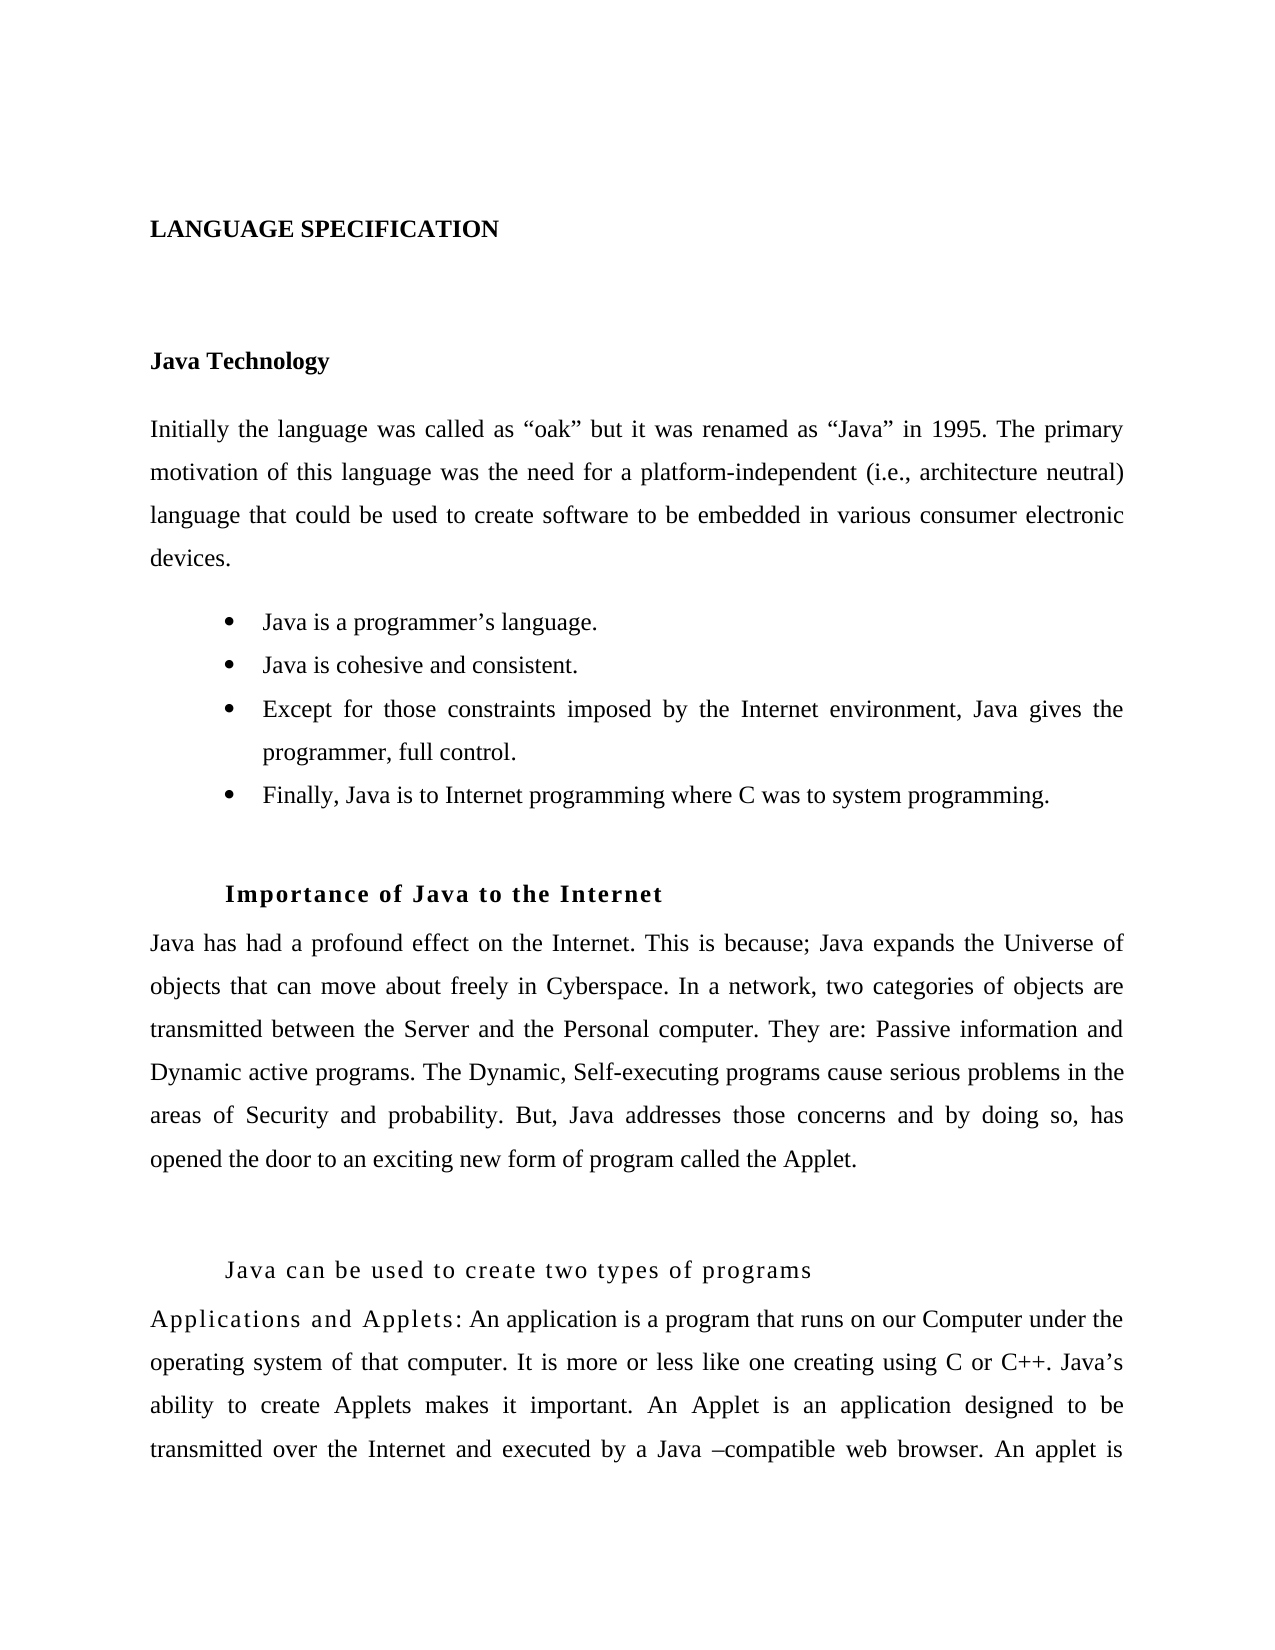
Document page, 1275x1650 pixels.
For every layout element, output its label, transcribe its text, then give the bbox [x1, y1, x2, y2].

list Java is cohesive and consistent. [225, 651, 1125, 679]
list Except for those constraints imposed by the Internet environment, Java gives the programmer, full control. [225, 694, 1125, 766]
list Java is a programmer’s language. [225, 607, 1125, 636]
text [150, 1304, 1125, 1462]
subtitle Java can be used to create two types of programs [150, 1255, 1125, 1284]
text Java Technology [150, 346, 1125, 375]
subtitle Importance of Java to the Internet [150, 879, 1125, 907]
text Java has had a profound effect on the Internet. This is because; Java expands the Universe of objects that can move about freely in Cyberspace. In a network, two categories of objects are transmitted between the Server and the Personal computer. They are: Passive information and Dynamic active programs. The Dynamic, Self-executing programs cause serious problems in the areas of Security and probability. But, Java addresses those concerns and by doing so, has opened the door to an exciting new form of program called the Applet. [150, 928, 1125, 1172]
text LANGUAGE SPECIFICATION [150, 214, 1125, 243]
list Finally, Java is to Internet programming where C was to system programming. [225, 780, 1125, 809]
text Initially the language was called as “oak” but it was renamed as “Java” in 1995. The primary motivation of this language was the need for a platform-independent (i.e., architecture neutral) language that could be used to create software to be embedded in various consumer electronic devices. [150, 414, 1125, 572]
